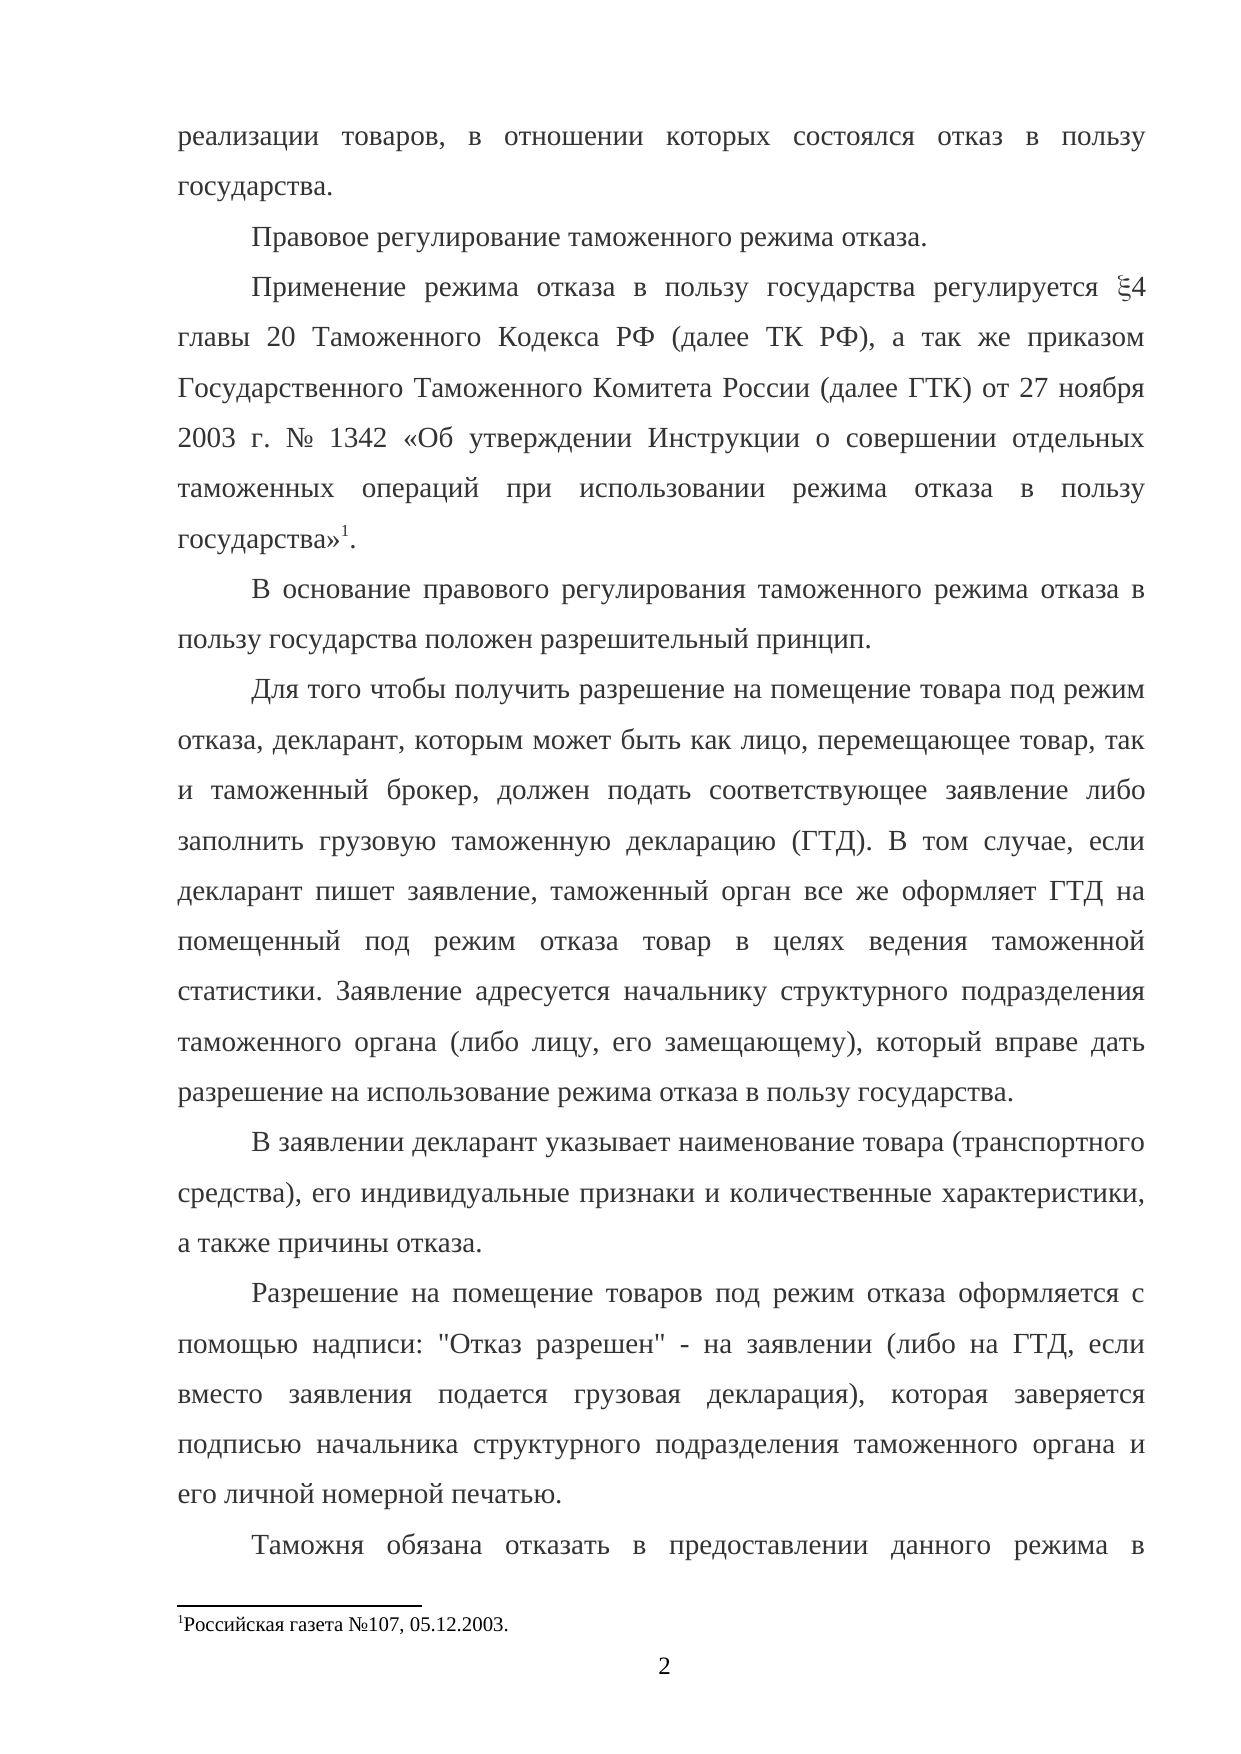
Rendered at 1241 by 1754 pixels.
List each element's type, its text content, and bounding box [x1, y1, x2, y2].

text В заявлении декларант указывает наименование товара (транспортного средства), его индивидуальные признаки и количественные характеристики, а также причины отказа. [177, 1124, 1146, 1259]
text Правовое регулирование таможенного режима отказа. [177, 219, 1146, 252]
text Для того чтобы получить разрешение на помещение товара под режим отказа, декларант, которым может быть как лицо, перемещающее товар, так и таможенный брокер, должен подать соответствующее заявление либо заполнить грузовую таможенную декларацию (ГТД). В том случае, если декларант пишет заявление, таможенный орган все же оформляет ГТД на помещенный под режим отказа товар в целях ведения таможенной статистики. Заявление адресуется начальнику структурного подразделения таможенного органа (либо лицу, его замещающему), который вправе дать разрешение на использование режима отказа в пользу государства. [177, 672, 1146, 1108]
text Применение режима отказа в пользу государства регулируется 4 главы 20 Таможенного Кодекса РФ (далее ТК РФ), а так же приказом Государственного Таможенного Комитета России (далее ГТК) от 27 ноября 2003 г. № 1342 «Об утверждении Инструкции о совершении отдельных таможенных операций при использовании режима отказа в пользу государства». [177, 269, 1146, 554]
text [177, 1527, 1146, 1561]
text В основание правового регулирования таможенного режима отказа в пользу государства положен разрешительный принцип. [177, 571, 1146, 655]
text Разрешение на помещение товаров под режим отказа оформляется с помощью надписи: "Отказ разрешен" - на заявлении (либо на ГТД, если вместо заявления подается грузовая декларация), которая заверяется подписью начальника структурного подразделения таможенного органа и его личной номерной печатью. [177, 1275, 1146, 1510]
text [177, 118, 1146, 202]
